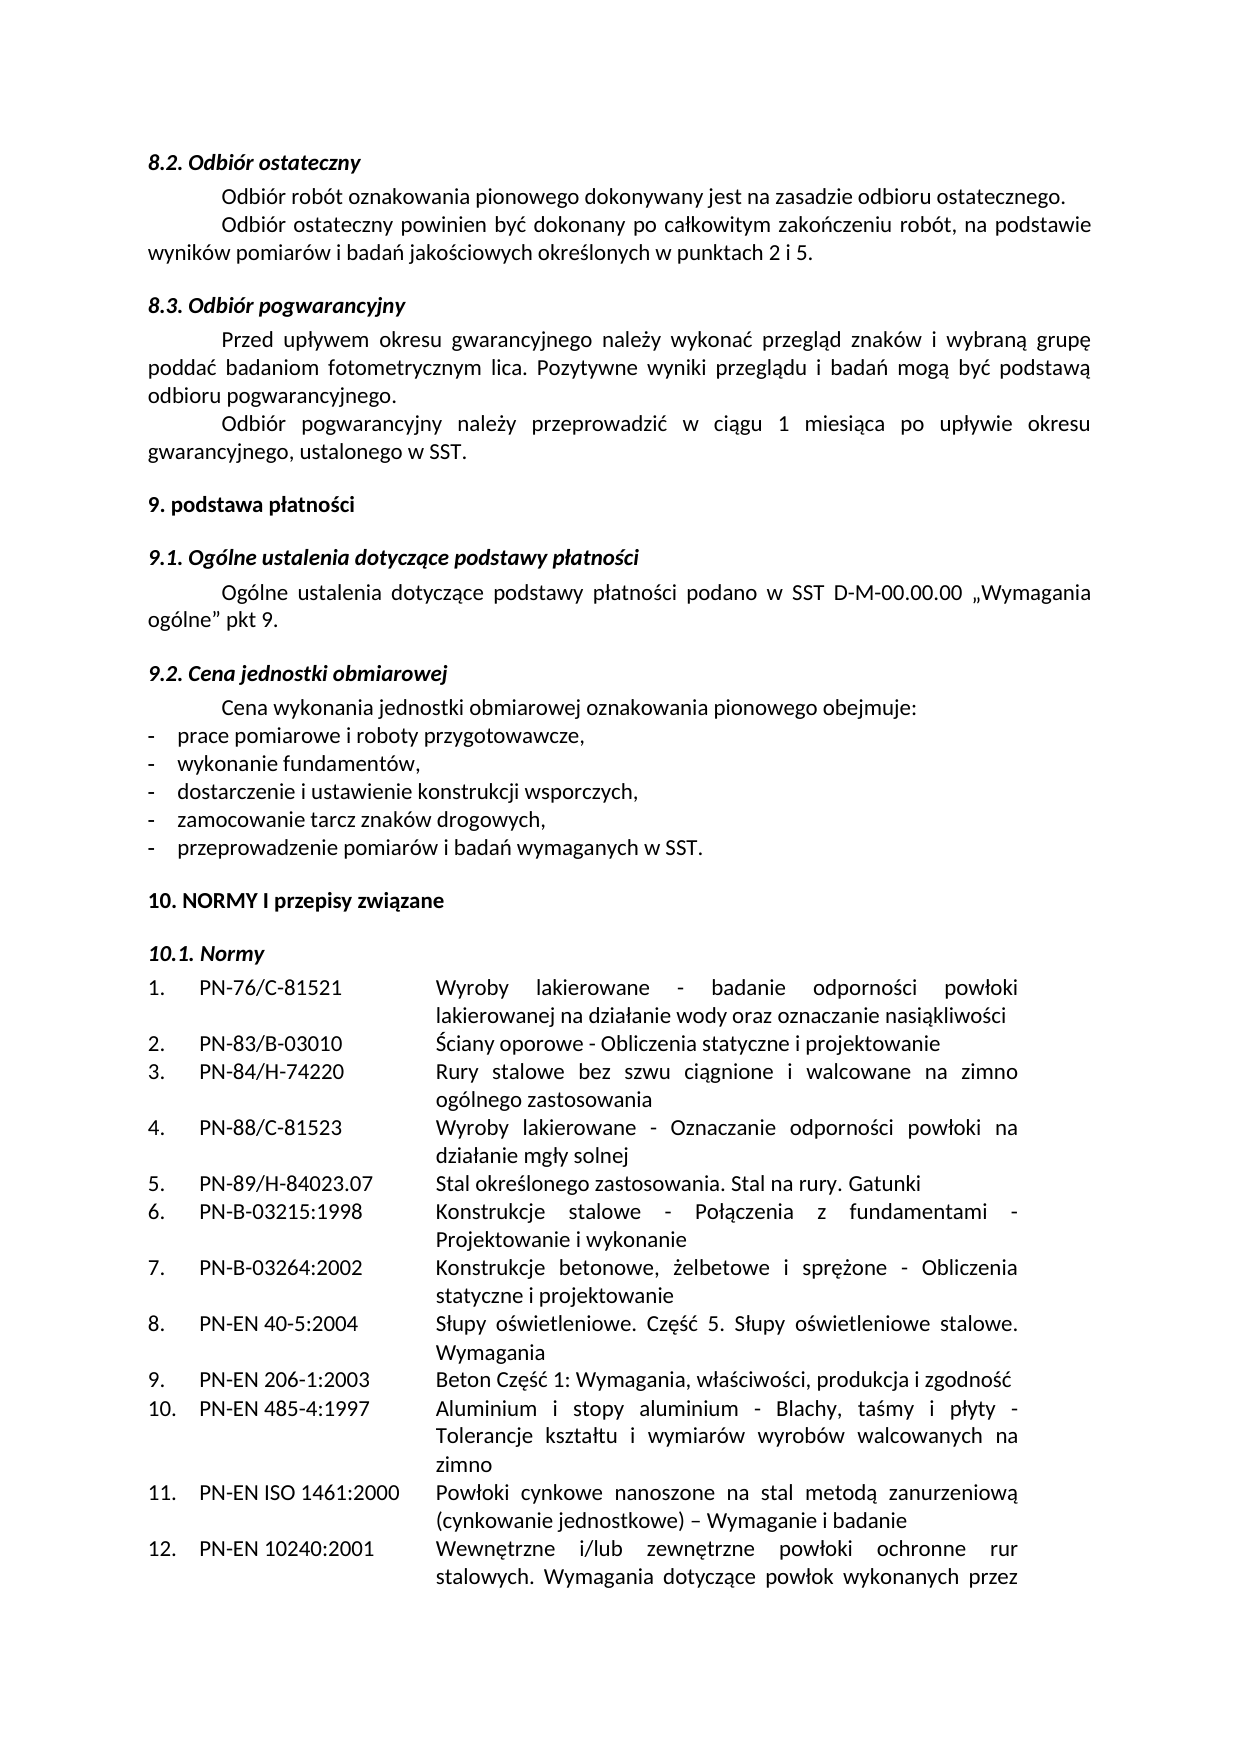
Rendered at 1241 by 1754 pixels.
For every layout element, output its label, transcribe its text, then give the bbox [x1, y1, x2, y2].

text Odbiór robót oznakowania pionowego dokonywany jest na zasadzie odbioru ostatecznego. [148, 182, 1093, 210]
subtitle 10.1. Normy [148, 939, 1093, 967]
table_cell PN-88/C-81523 [192, 1114, 428, 1169]
text Odbiór pogwarancyjny należy przeprowadzić w ciągu 1 miesiąca po upływie okresu gwarancyjnego, ustalonego w SST. [148, 409, 1093, 465]
subtitle 8.2. Odbiór ostateczny [148, 148, 1093, 176]
table_cell 3. [140, 1058, 192, 1113]
table_cell PN-84/H-74220 [192, 1058, 428, 1113]
subtitle 9.1. Ogólne ustalenia dotyczące podstawy płatności [148, 543, 1093, 571]
table_cell Beton Część 1: Wymagania, właściwości, produkcja i zgodność [428, 1366, 1026, 1394]
table_cell 8. [140, 1310, 192, 1366]
text Cena wykonania jednostki obmiarowej oznakowania pionowego obejmuje: [148, 693, 1093, 721]
table_cell PN-89/H-84023.07 [192, 1170, 428, 1197]
table_cell PN-EN 206-1:2003 [192, 1366, 428, 1394]
table_cell Wyroby lakierowane - Oznaczanie odporności powłoki na działanie mgły solnej [428, 1114, 1026, 1169]
table_header PN-76/C-81521 [192, 973, 428, 1029]
table_cell PN-EN 10240:2001 [192, 1534, 428, 1590]
table_cell Słupy oświetleniowe. Część 5. Słupy oświetleniowe stalowe. Wymagania [428, 1310, 1026, 1366]
table_cell 5. [140, 1170, 192, 1197]
text Odbiór ostateczny powinien być dokonany po całkowitym zakończeniu robót, na podstawie wyników pomiarów i badań jakościowych określonych w punktach 2 i 5. [148, 210, 1093, 266]
text Ogólne ustalenia dotyczące podstawy płatności podano w SST D-M-00.00.00 „Wymagania ogólne” pkt 9. [148, 578, 1093, 634]
table_cell Powłoki cynkowe nanoszone na stal metodą zanurzeniową (cynkowanie jednostkowe) – Wymaganie i badanie [428, 1478, 1026, 1534]
table_cell PN-EN 40-5:2004 [192, 1310, 428, 1366]
list wykonanie fundamentów, [148, 749, 1093, 777]
table_cell PN-EN 485-4:1997 [192, 1394, 428, 1478]
table_cell 2. [140, 1029, 192, 1057]
table_cell Stal określonego zastosowania. Stal na rury. Gatunki [428, 1170, 1026, 1197]
subtitle 8.3. Odbiór pogwarancyjny [148, 291, 1093, 319]
table_cell 10. [140, 1394, 192, 1478]
table_cell 4. [140, 1114, 192, 1169]
table_cell PN-83/B-03010 [192, 1029, 428, 1057]
list zamocowanie tarcz znaków drogowych, [148, 805, 1093, 833]
table_cell PN-B-03264:2002 [192, 1254, 428, 1309]
subtitle 9.2. Cena jednostki obmiarowej [148, 659, 1093, 687]
table_cell 7. [140, 1254, 192, 1309]
table_cell 6. [140, 1198, 192, 1253]
table_cell PN-B-03215:1998 [192, 1198, 428, 1253]
subtitle 10. NORMY I przepisy związane [148, 886, 1093, 914]
text Przed upływem okresu gwarancyjnego należy wykonać przegląd znaków i wybraną grupę poddać badaniom fotometrycznym lica. Pozytywne wyniki przeglądu i badań mogą być podstawą odbioru pogwarancyjnego. [148, 325, 1093, 409]
table_cell 11. [140, 1478, 192, 1534]
table_cell Konstrukcje betonowe, żelbetowe i sprężone - Obliczenia statyczne i projektowanie [428, 1254, 1026, 1309]
table_header 1. [140, 973, 192, 1029]
list dostarczenie i ustawienie konstrukcji wsporczych, [148, 777, 1093, 805]
table_cell Aluminium i stopy aluminium - Blachy, taśmy i płyty - Tolerancje kształtu i wymiarów wyrobów walcowanych na zimno [428, 1394, 1026, 1478]
table_cell Ściany oporowe - Obliczenia statyczne i projektowanie [428, 1029, 1026, 1057]
table_cell PN-EN ISO 1461:2000 [192, 1478, 428, 1534]
table_cell Konstrukcje stalowe - Połączenia z fundamentami - Projektowanie i wykonanie [428, 1198, 1026, 1253]
table_cell 9. [140, 1366, 192, 1394]
list przeprowadzenie pomiarów i badań wymaganych w SST. [148, 833, 1093, 861]
table_cell 12. [140, 1534, 192, 1590]
table_cell Rury stalowe bez szwu ciągnione i walcowane na zimno ogólnego zastosowania [428, 1058, 1026, 1113]
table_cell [428, 1534, 1026, 1590]
table_header Wyroby lakierowane - badanie odporności powłoki lakierowanej na działanie wody oraz oznaczanie nasiąkliwości [428, 973, 1026, 1029]
subtitle 9. podstawa płatności [148, 490, 1093, 518]
list prace pomiarowe i roboty przygotowawcze, [148, 721, 1093, 749]
